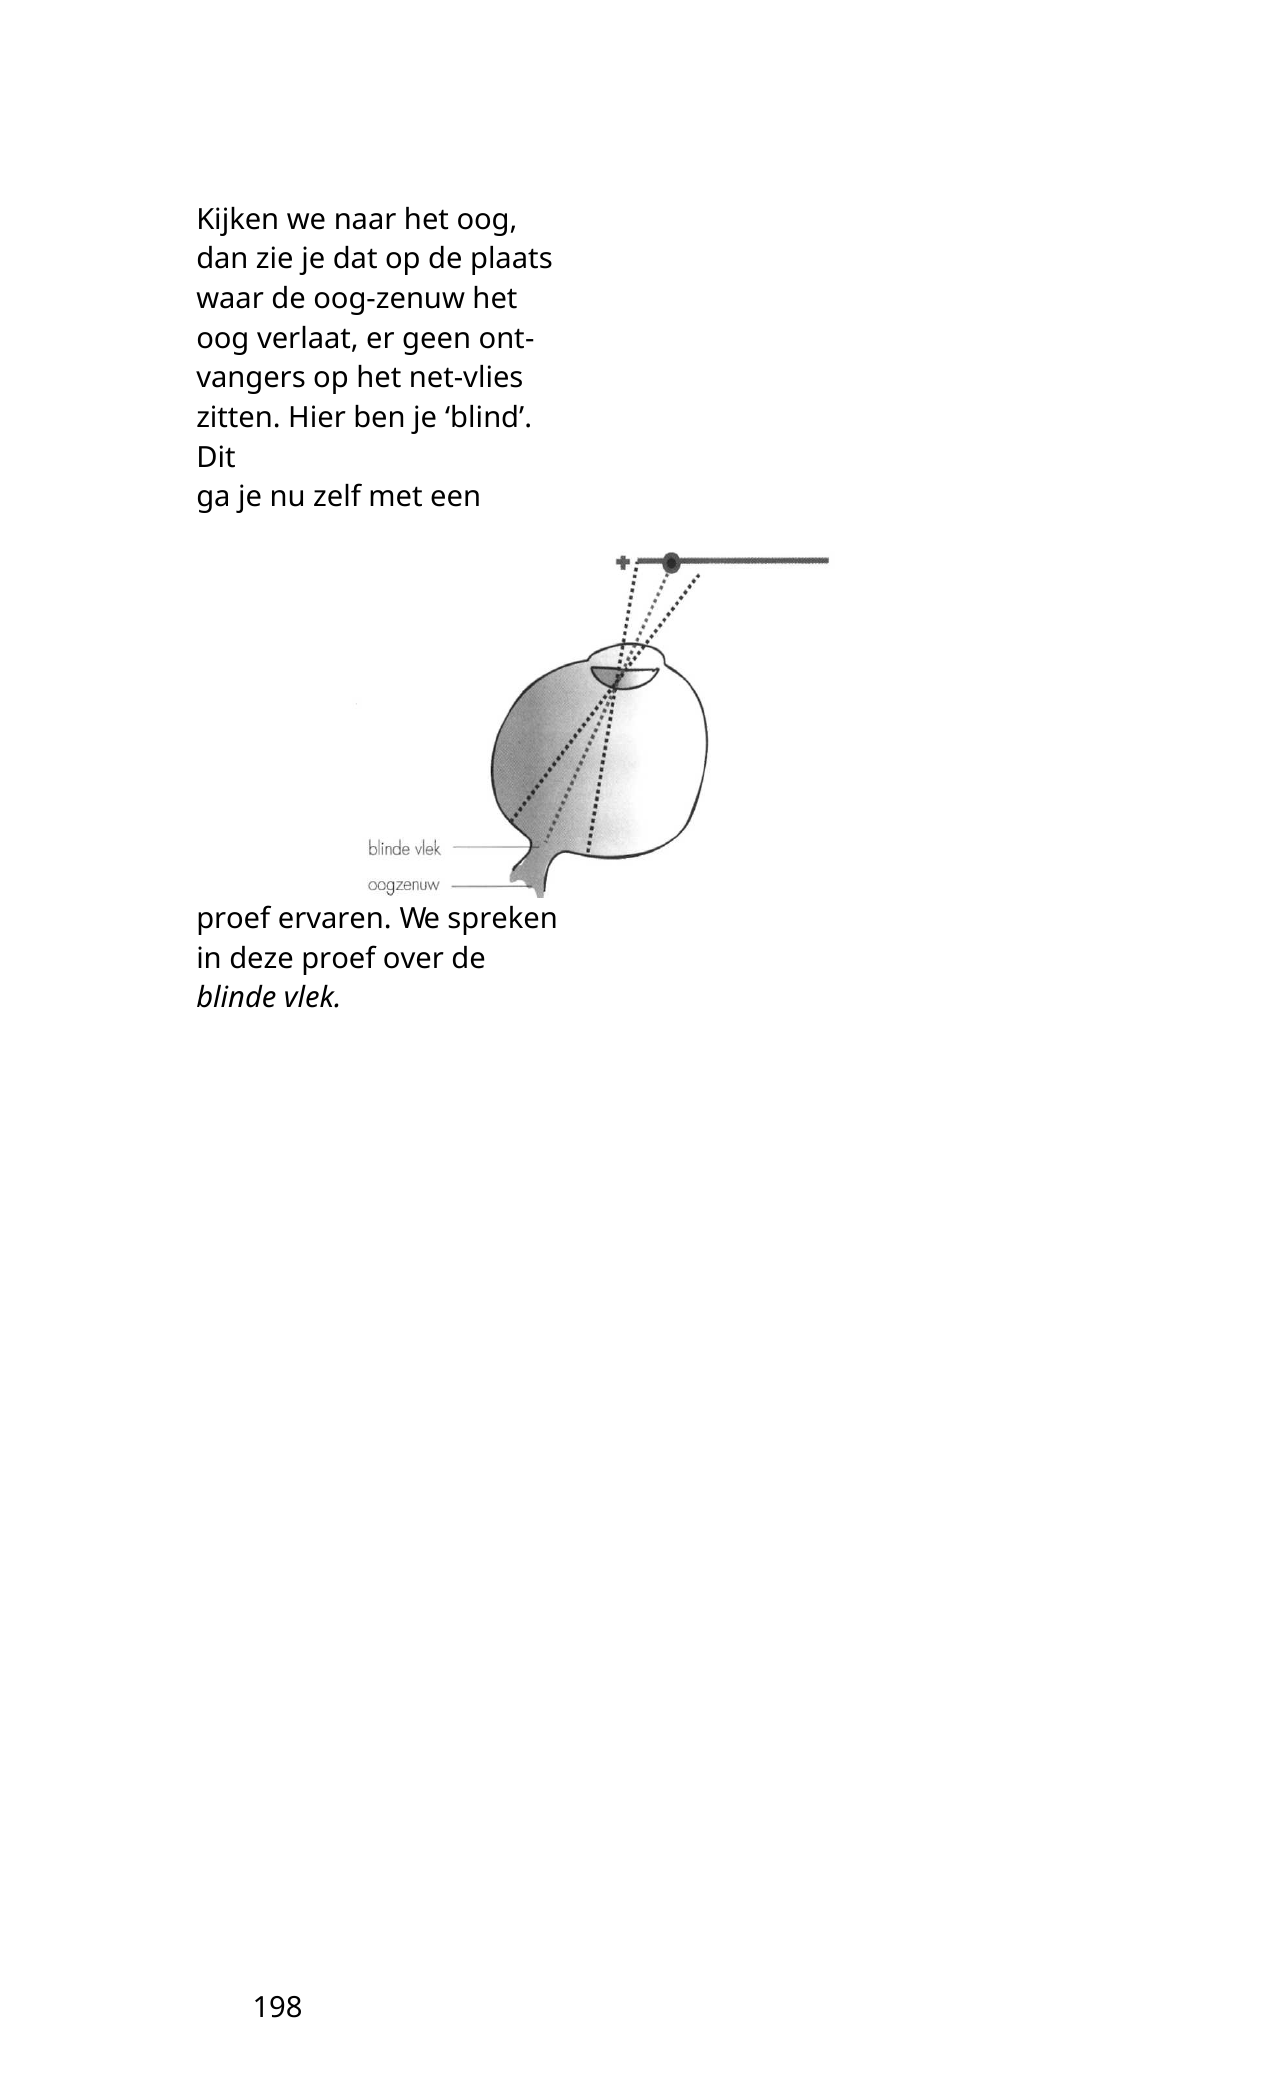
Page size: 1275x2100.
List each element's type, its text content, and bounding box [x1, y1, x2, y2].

text ga je nu zelf met een proef ervaren. We spreken in deze proef over de blinde vlek. [196, 476, 561, 1016]
text Kijken we naar het oog, dan zie je dat op de plaats waar de oog-zenuw het oog verlaat, er geen ontvangers op het net-vlies zitten. Hier ben je ‘blind’. Dit [196, 198, 561, 476]
